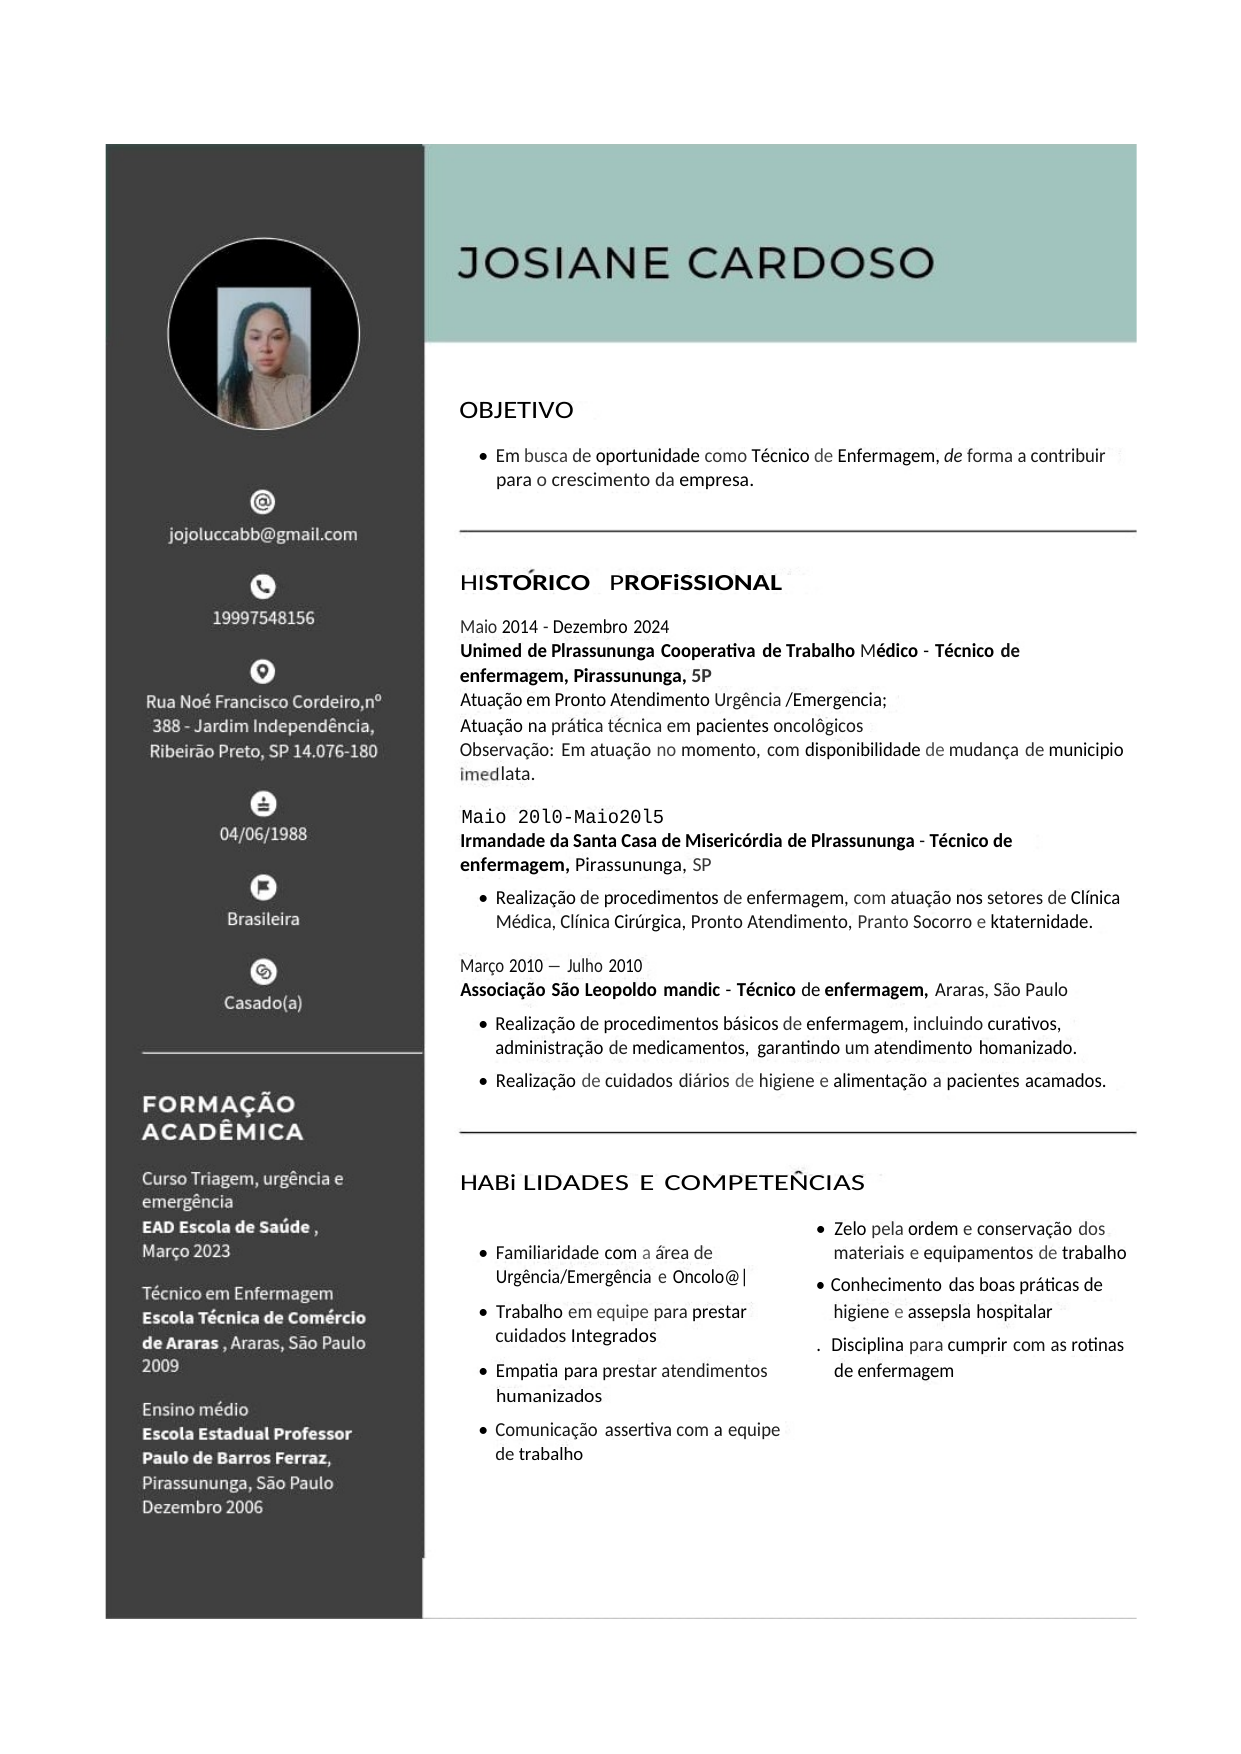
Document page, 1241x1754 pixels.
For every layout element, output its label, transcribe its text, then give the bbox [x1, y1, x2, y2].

list Trabalho em equipe para prestar higiene e assepsla hospitalar [478, 1299, 1148, 1323]
text Março 2010 — Julho 2010 [460, 953, 1148, 977]
list Comunicação assertiva com a equipe [478, 1417, 1148, 1441]
text lata. [500, 761, 1148, 785]
title OBJETIVO [459, 395, 1148, 425]
text Maio 2014 - Dezembro 2024 [460, 614, 1148, 639]
list Zelo pela ordem e conservação dos [816, 1216, 1148, 1241]
list Familiaridade com a área de materiais e equipamentos de trabalho Urgência/Emergência e Oncolo@| • Conhecimento das boas práticas de [478, 1241, 1128, 1297]
text Atuação em Pronto Atendimento Urgência /Emergencia; Atuação na prática técnica em pacientes oncolôgicos [460, 687, 948, 737]
text de trabalho [495, 1442, 1148, 1465]
list Em busca de oportunidade como Técnico de Enfermagem, de forma a contribuir para o crescimento da empresa. [478, 443, 1116, 492]
list Realização de procedimentos de enfermagem, com atuação nos setores de Clínica Médica, Clínica Cirúrgica, Pronto Atendimento, Pranto Socorro e ktaternidade. [478, 885, 1131, 934]
text cuidados Integrados . Disciplina para cumprir com as rotinas [495, 1324, 1148, 1357]
text Maio 20l0-Maio20l5 [461, 806, 1148, 828]
list Realização de cuidados diários de higiene e alimentação a pacientes acamados. [478, 1068, 1148, 1092]
text enfermagem, Pirassununga, 5P [459, 664, 1148, 687]
subtitle Irmandade da Santa Casa de Misericórdia de Plrassununga - Técnico de enfermagem, Pirassununga, SP [460, 828, 1121, 877]
subtitle Unimed de Plrassununga Cooperativa de Trabalho Médico - Técnico de [460, 639, 1148, 663]
text humanizados [496, 1385, 1148, 1408]
picture [105, 144, 1137, 1619]
text Associação São Leopoldo mandic - Técnico de enfermagem, Araras, São Paulo [460, 977, 1148, 1002]
list Realização de procedimentos básicos de enfermagem, incluindo curativos, administração de medicamentos, garantindo um atendimento homanizado. [478, 1011, 1083, 1059]
list Empatia para prestar atendimentos de enfermagem [478, 1358, 1148, 1383]
text HABi LIDADES E COMPETENCIAS [460, 1168, 1148, 1197]
text Observação: Em atuação no momento, com disponibilidade de mudança de municipio [459, 738, 1148, 761]
text HISTORICO PROFiSSIONAL [460, 568, 1148, 596]
